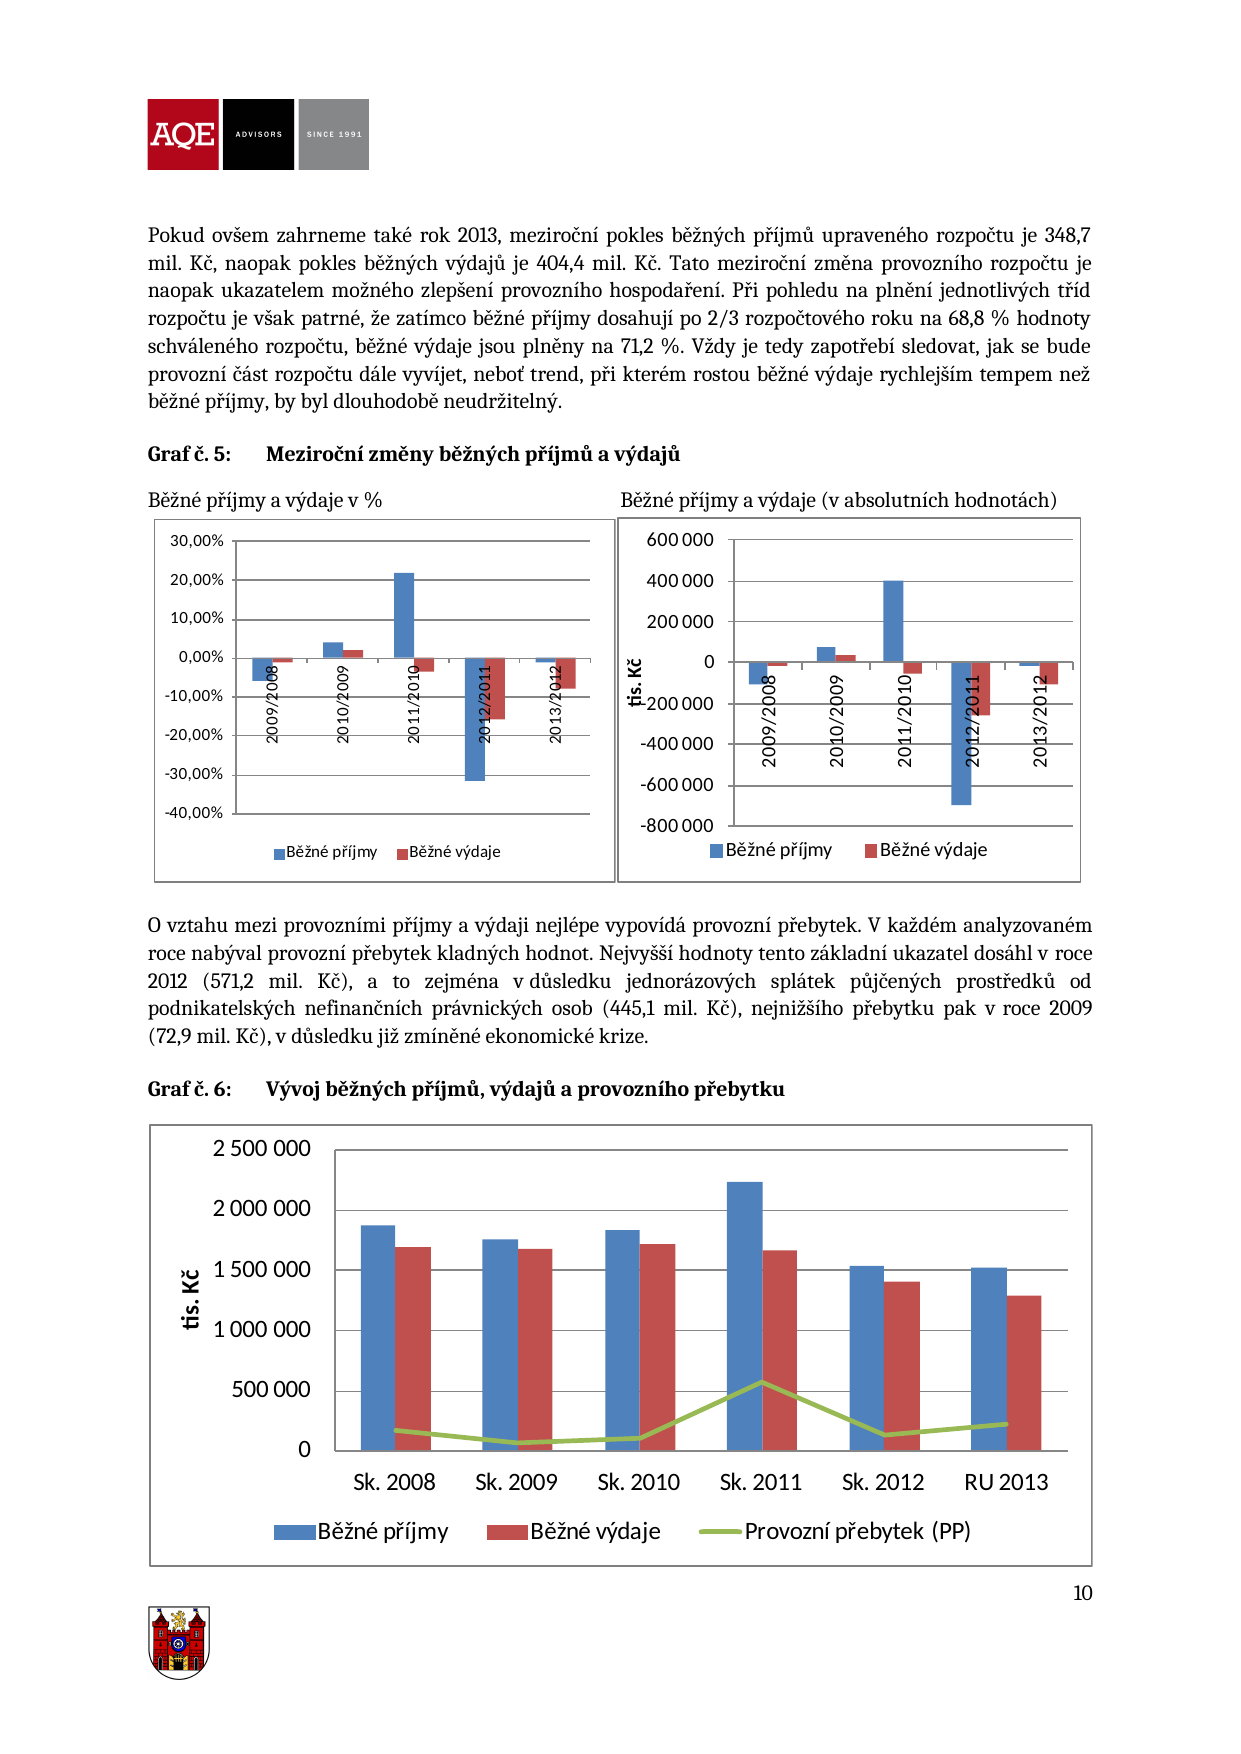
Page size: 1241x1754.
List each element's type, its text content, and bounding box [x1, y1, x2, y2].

text Pokud ovšem zahrneme také rok 2013, meziroční pokles běžných příjmů upraveného rozpočtu je 348,7 mil. Kč, naopak pokles běžných výdajů je 404,4 mil. Kč. Tato meziroční změna provozního rozpočtu je naopak ukazatelem možného zlepšení provozního hospodaření. Při pohledu na plnění jednotlivých tříd rozpočtu je však patrné, že zatímco běžné příjmy dosahují po 2/3 rozpočtového roku na 68,8 % hodnoty schváleného rozpočtu, běžné výdaje jsou plněny na 71,2 %. Vždy je tedy zapotřebí sledovat, jak se bude provozní část rozpočtu dále vyvíjet, neboť trend, při kterém rostou běžné výdaje rychlejším tempem než běžné příjmy, by byl dlouhodobě neudržitelný. [148, 223, 1093, 414]
text Meziroční změny běžných příjmů a výdajů [148, 442, 1093, 467]
text Běžné příjmy a výdaje v % Běžné příjmy a výdaje (v absolutních hodnotách) [148, 488, 1093, 513]
picture [147, 99, 369, 170]
text O vztahu mezi provozními příjmy a výdaji nejlépe vypovídá provozní přebytek. V každém analyzovaném roce nabýval provozní přebytek kladných hodnot. Nejvyšší hodnoty tento základní ukazatel dosáhl v roce 2012 (571,2 mil. Kč), a to zejména v důsledku jednorázových splátek půjčených prostředků od podnikatelských nefinančních právnických osob (445,1 mil. Kč), nejnižšího přebytku pak v roce 2009 (72,9 mil. Kč), v důsledku již zmíněné ekonomické krize. [148, 913, 1093, 1049]
text Vývoj běžných příjmů, výdajů a provozního přebytku [148, 1076, 1093, 1102]
picture [147, 1605, 211, 1681]
